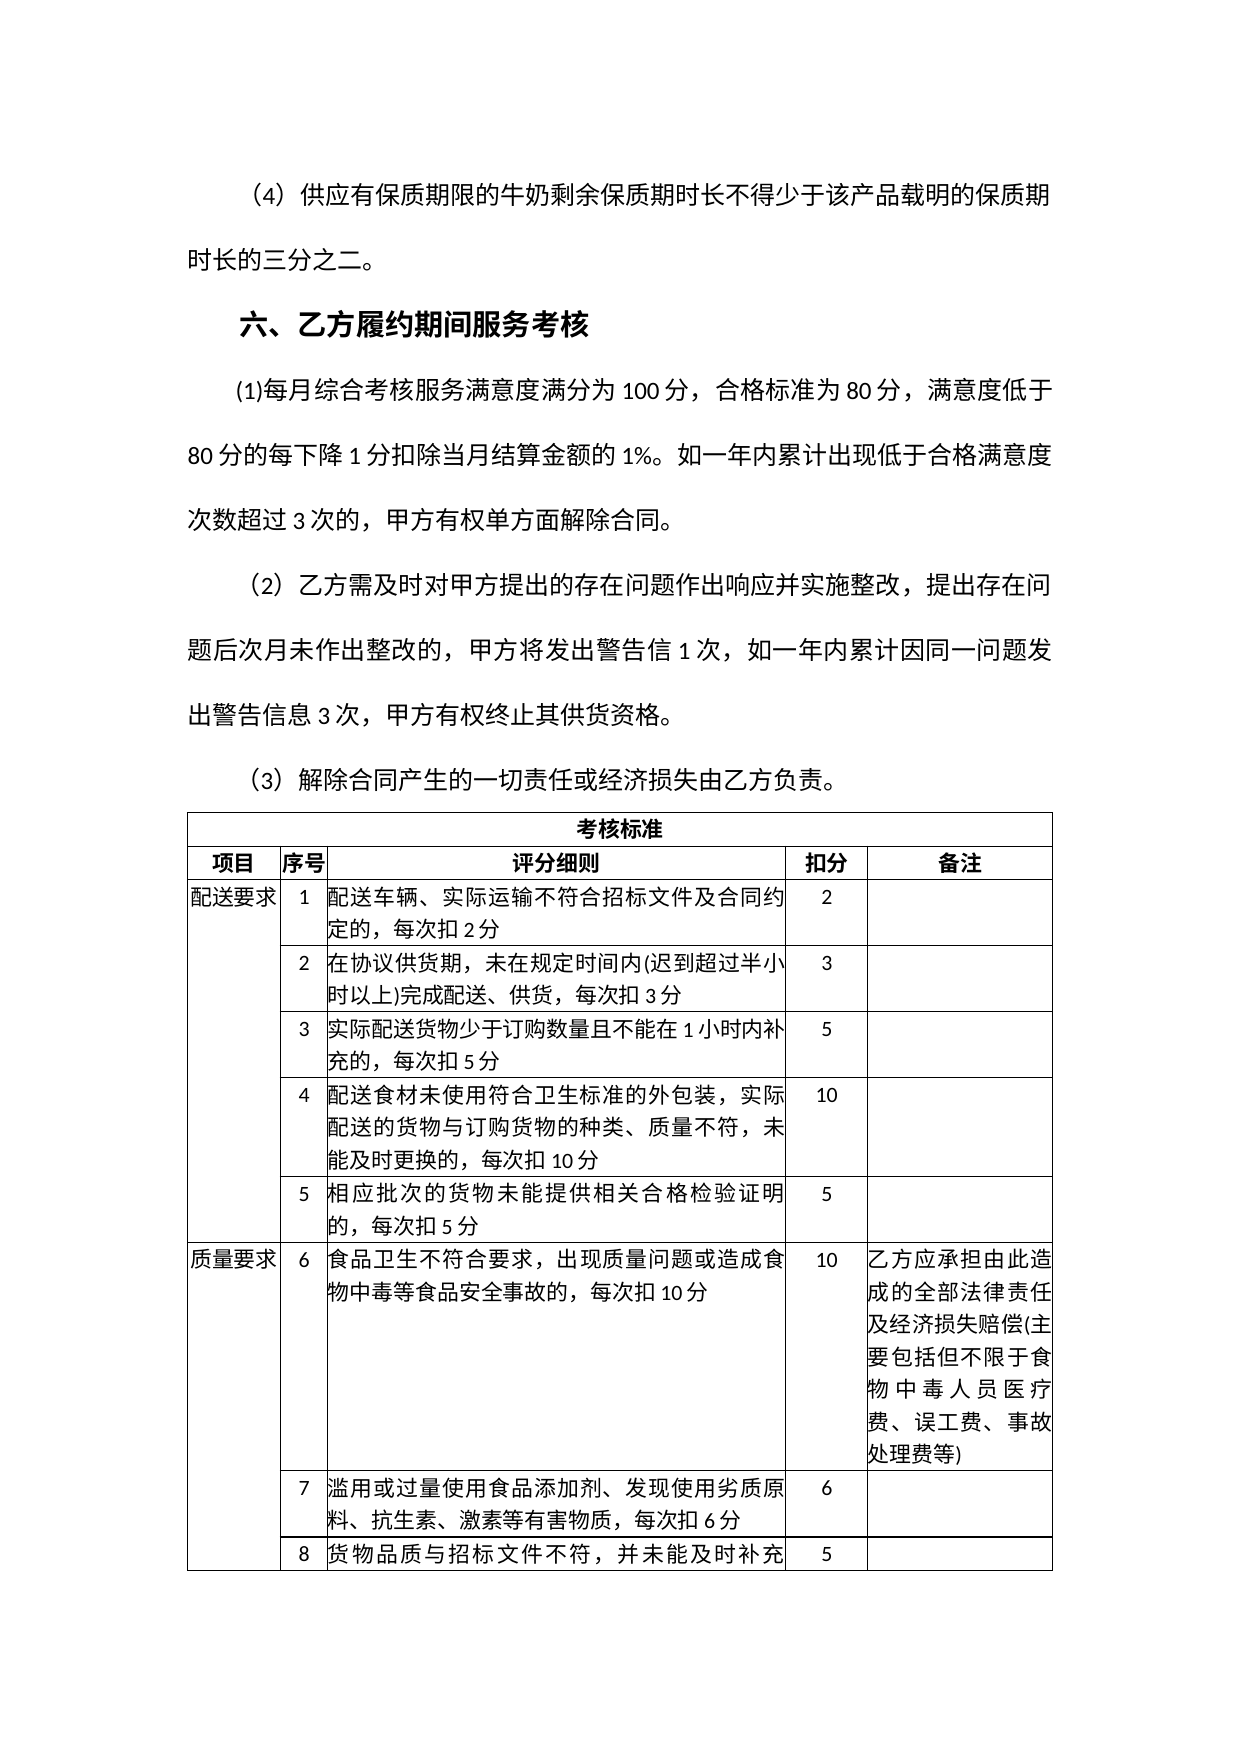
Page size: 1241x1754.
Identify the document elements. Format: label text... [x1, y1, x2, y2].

text (1)每月综合考核服务满意度满分为100分，合格标准为80分，满意度低于80分的每下降1分扣除当月结算金额的1%。如一年内累计出现低于合格满意度次数超过3次的，甲方有权单方面解除合同。 [187, 357, 1053, 552]
table_cell 配送食材未使用符合卫生标准的外包装，实际配送的货物与订购货物的种类、质量不符，未能及时更换的，每次扣10分 [328, 1078, 785, 1176]
table_cell 10 [786, 1243, 867, 1470]
table_cell 7 [281, 1471, 327, 1536]
table_cell 在协议供货期，未在规定时间内(迟到超过半小时以上)完成配送、供货，每次扣3分 [328, 946, 785, 1011]
table_cell [868, 880, 1052, 945]
table_cell 6 [786, 1471, 867, 1536]
table_cell 质量要求 [188, 1243, 280, 1570]
table_cell 扣分 [786, 847, 867, 879]
table_cell 评分细则 [328, 847, 785, 879]
table_cell 8 [281, 1538, 327, 1570]
table_cell 实际配送货物少于订购数量且不能在1小时内补充的，每次扣5分 [328, 1012, 785, 1077]
table_cell 配送车辆、实际运输不符合招标文件及合同约定的，每次扣2分 [328, 880, 785, 945]
table_cell 5 [786, 1177, 867, 1242]
table_cell [868, 1078, 1052, 1176]
table_cell 相应批次的货物未能提供相关合格检验证明的，每次扣5分 [328, 1177, 785, 1242]
table_cell [868, 1538, 1052, 1570]
table_cell 2 [786, 880, 867, 945]
table_cell [868, 946, 1052, 1011]
table_cell [868, 1471, 1052, 1536]
table_cell 5 [786, 1012, 867, 1077]
table_header 考核标准 [188, 813, 1052, 846]
text 六、乙方履约期间服务考核 [187, 292, 1053, 357]
table_cell 3 [281, 1012, 327, 1077]
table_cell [328, 1538, 785, 1570]
table_cell [868, 1177, 1052, 1242]
table_cell 5 [281, 1177, 327, 1242]
table_cell 食品卫生不符合要求，出现质量问题或造成食物中毒等食品安全事故的，每次扣10分 [328, 1243, 785, 1470]
table_cell 6 [281, 1243, 327, 1470]
table_cell 3 [786, 946, 867, 1011]
table_cell 滥用或过量使用食品添加剂、发现使用劣质原料、抗生素、激素等有害物质，每次扣6分 [328, 1471, 785, 1536]
text （4）供应有保质期限的牛奶剩余保质期时长不得少于该产品载明的保质期时长的三分之二。 [187, 162, 1053, 292]
table_cell 10 [786, 1078, 867, 1176]
table_cell 2 [281, 946, 327, 1011]
table_cell 序号 [281, 847, 327, 879]
text （2）乙方需及时对甲方提出的存在问题作出响应并实施整改，提出存在问题后次月未作出整改的，甲方将发出警告信1次，如一年内累计因同一问题发出警告信息3次，甲方有权终止其供货资格。 [187, 552, 1053, 747]
table_cell 项目 [188, 847, 280, 879]
table_cell 乙方应承担由此造成的全部法律责任及经济损失赔偿(主要包括但不限于食物中毒人员医疗费、误工费、事故处理费等) [868, 1243, 1052, 1470]
table_cell 配送要求 [188, 880, 280, 1242]
table_cell 1 [281, 880, 327, 945]
table_cell [868, 1012, 1052, 1077]
text （3）解除合同产生的一切责任或经济损失由乙方负责。 [187, 747, 1053, 812]
table_cell 5 [786, 1538, 867, 1570]
table_cell 备注 [868, 847, 1052, 879]
table_cell 4 [281, 1078, 327, 1176]
